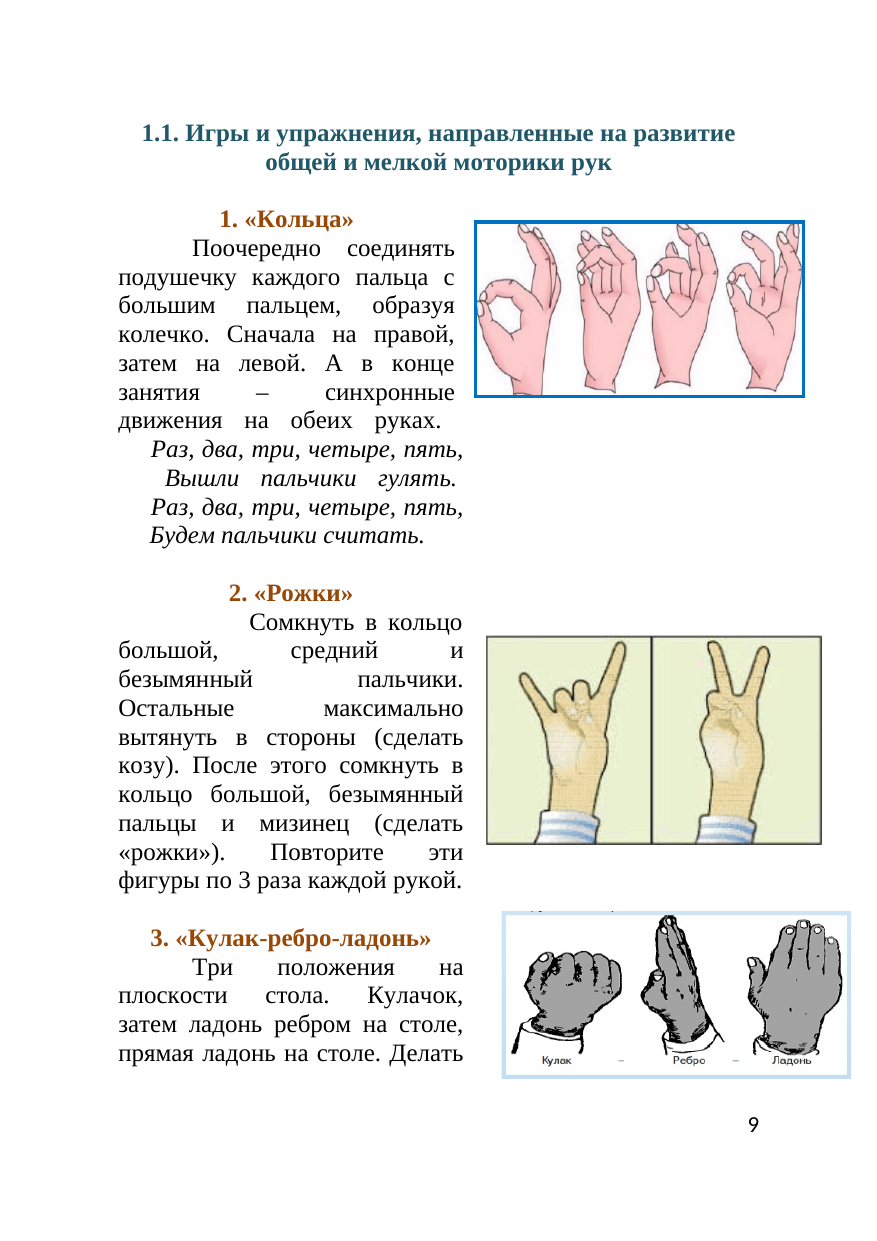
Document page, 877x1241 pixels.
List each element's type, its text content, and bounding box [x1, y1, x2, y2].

text 1.1. Игры и упражнения, направленные на развитие общей и мелкой моторики рук [118, 118, 759, 176]
text 1. «Кольца» [118, 204, 464, 233]
text Поочередно соединять подушечку каждого пальца с большим пальцем, образуя колечко. Сначала на правой, затем на левой. А в конце занятия – синхронные движения на обеих руках. Раз, два, три, четыре, пять, Вышли пальчики гулять. Раз, два, три, четыре, пять, Будем пальчики считать. [118, 233, 464, 549]
text 3. «Кулак-ребро-ладонь» [118, 923, 464, 952]
text Сомкнуть в кольцо большой, средний и безымянный пальчики. Остальные максимально вытянуть в стороны (сделать козу). После этого сомкнуть в кольцо большой, безымянный пальцы и мизинец (сделать «рожки»). Повторите эти фигуры по 3 раза каждой рукой. [118, 607, 464, 894]
picture [501, 911, 852, 1079]
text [118, 952, 464, 1067]
picture [477, 224, 802, 395]
text 2. «Рожки» [118, 578, 464, 607]
picture [486, 635, 822, 845]
